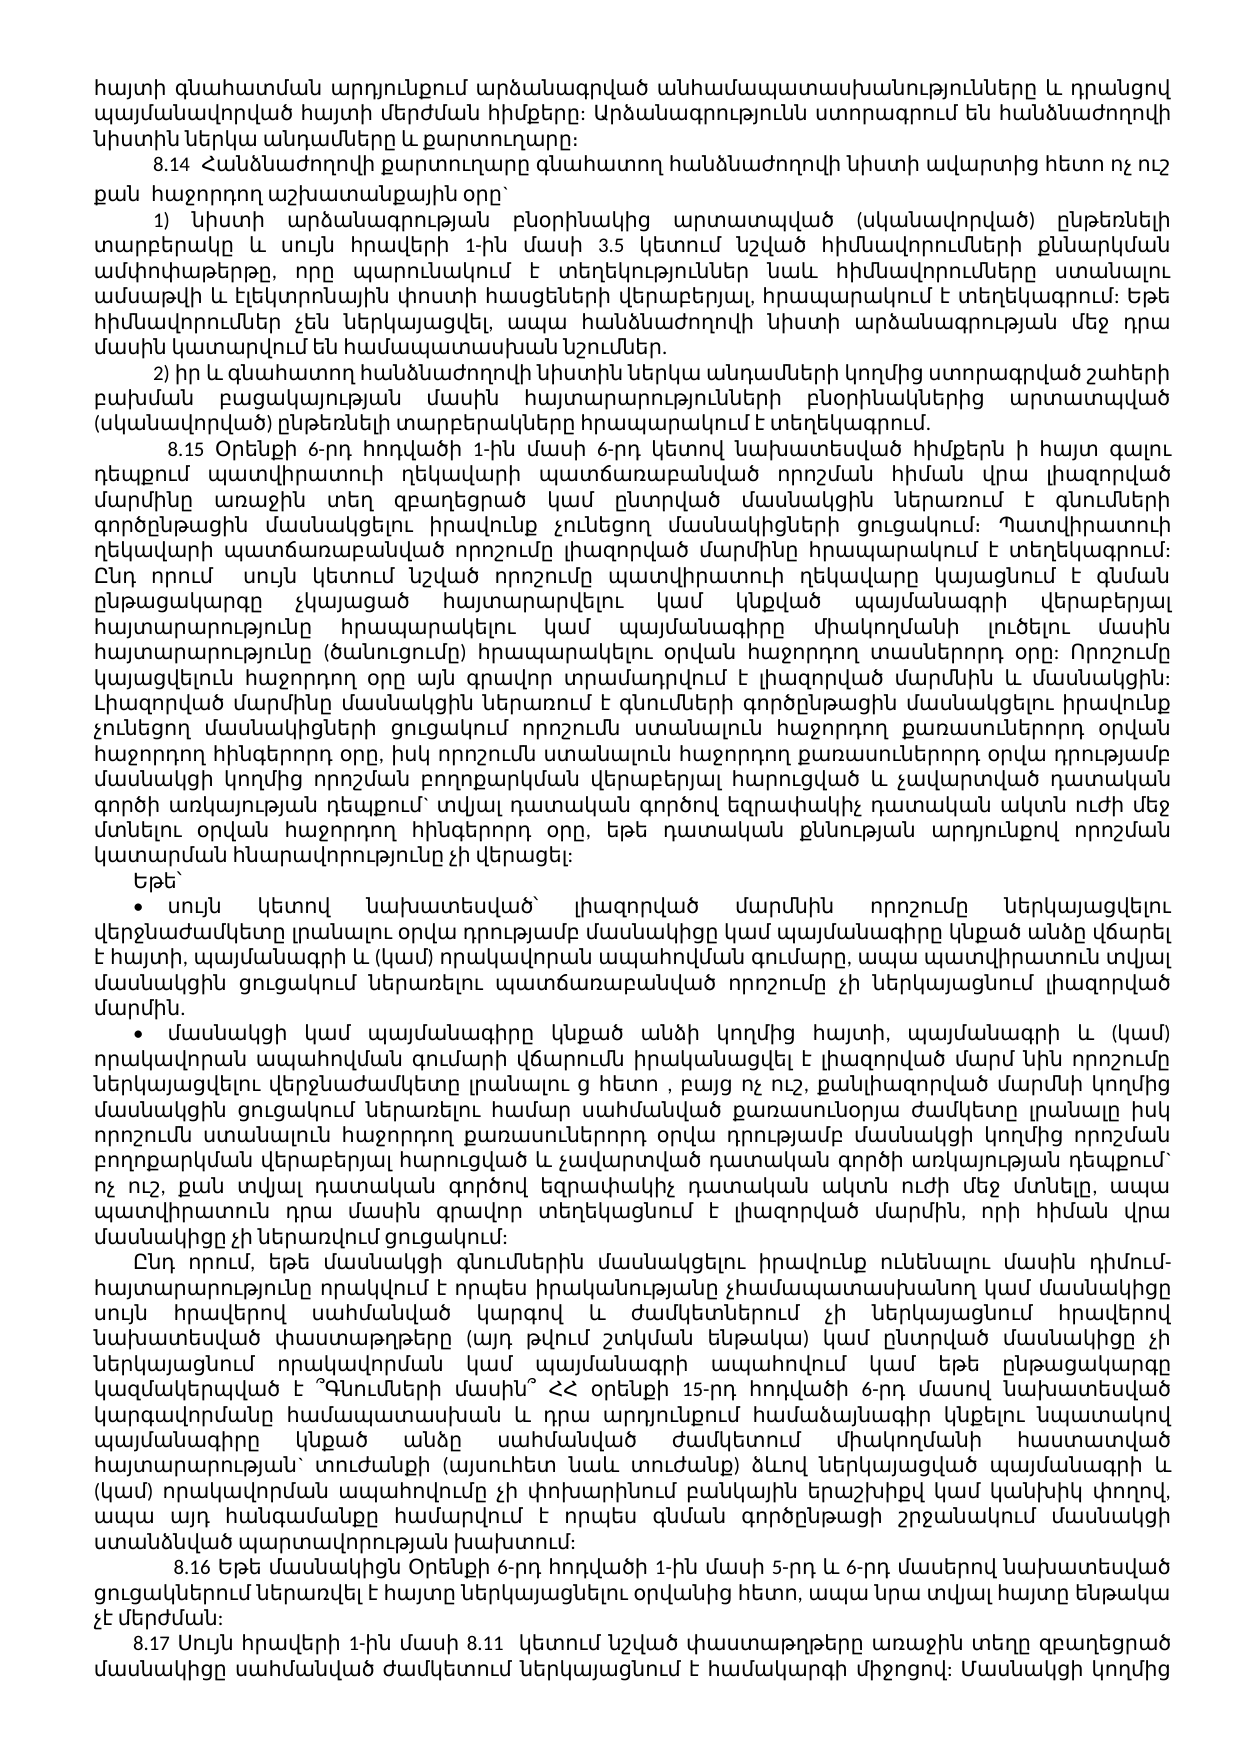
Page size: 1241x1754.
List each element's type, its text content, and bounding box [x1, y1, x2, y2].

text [94, 75, 1171, 151]
text 2) իր և գնահատող հանձնաժողովի նիստին ներկա անդամների կողմից ստորագրված շահերի բախման բացակայության մասին հայտարարությունների բնօրինակներից արտատպված (սկանավորված) ընթեռնելի տարբերակները հրապարակում է տեղեկագրում. [94, 360, 1171, 436]
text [94, 1631, 1171, 1681]
text • սույն կետով նախատեսված՝ լիազորված մարմնին որոշումը ներկայացվելու վերջնաժամկետը լրանալու օրվա դրությամբ մասնակիցը կամ պայմանագիրը կնքած անձը վճարել է հայտի, պայմանագրի և (կամ) որակավորան ապահովման գումարը, ապա պատվիրատուն տվյալ մասնակցին ցուցակում ներառելու պատճառաբանված որոշումը չի ներկայացնում լիազորված մարմին. [94, 893, 1171, 1021]
text 8.14 Հանձնաժողովի քարտուղարը գնահատող հանձնաժողովի նիստի ավարտից հետո ոչ ուշ քան հաջորդող աշխատանքային օրը` [94, 151, 1171, 207]
text Ընդ որում, եթե մասնակցի գնումներին մասնակցելու իրավունք ունենալու մասին դիմում-հայտարարությունը որակվում է որպես իրականությանը չհամապատասխանող կամ մասնակիցը սույն հրավերով սահմանված կարգով և ժամկետներում չի ներկայացնում հրավերով նախատեսված փաստաթղթերը (այդ թվում շտկման ենթակա) կամ ընտրված մասնակիցը չի ներկայացնում որակավորման կամ պայմանագրի ապահովում կամ եթե ընթացակարգը կազմակերպված է ՞Գնումների մասին՞ ՀՀ օրենքի 15-րդ հոդվածի 6-րդ մասով նախատեսված կարգավորմանը համապատասխան և դրա արդյունքում համաձայնագիր կնքելու նպատակով պայմանագիրը կնքած անձը սահմանված ժամկետում միակողմանի հաստատված հայտարարության` տուժանքի (այսուհետ նաև տուժանք) ձևով ներկայացված պայմանագրի և (կամ) որակավորման ապահովումը չի փոխարինում բանկային երաշխիքվ կամ կանխիկ փողով, ապա այդ հանգամանքը համարվում է որպես գնման գործընթացի շրջանակում մասնակցի ստանձնված պարտավորության խախտում: [94, 1249, 1171, 1554]
text 8.15 Օրենքի 6-րդ հոդվածի 1-ին մասի 6-րդ կետով նախատեսված հիմքերն ի հայտ գալու դեպքում պատվիրատուի ղեկավարի պատճառաբանված որոշման հիման վրա լիազորված մարմինը առաջին տեղ զբաղեցրած կամ ընտրված մասնակցին ներառում է գնումների գործընթացին մասնակցելու իրավունք չունեցող մասնակիցների ցուցակում։ Պատվիրատուի ղեկավարի պատճառաբանված որոշումը լիազորված մարմինը հրապարակում է տեղեկագրում: Ընդ որում սույն կետում նշված որոշումը պատվիրատուի ղեկավարը կայացնում է գնման ընթացակարգը չկայացած հայտարարվելու կամ կնքված պայմանագրի վերաբերյալ հայտարարությունը հրապարակելու կամ պայմանագիրը միակողմանի լուծելու մասին հայտարարությունը (ծանուցումը) հրապարակելու օրվան հաջորդող տասներորդ օրը: Որոշումը կայացվելուն հաջորդող օրը այն գրավոր տրամադրվում է լիազորված մարմնին և մասնակցին: Լիազորված մարմինը մասնակցին ներառում է գնումների գործընթացին մասնակցելու իրավունք չունեցող մասնակիցների ցուցակում որոշումն ստանալուն հաջորդող քառասուներորդ օրվան հաջորդող հինգերորդ օրը, իսկ որոշումն ստանալուն հաջորդող քառասուներորդ օրվա դրությամբ մասնակցի կողմից որոշման բողոքարկման վերաբերյալ հարուցված և չավարտված դատական գործի առկայության դեպքում` տվյալ դատական գործով եզրափակիչ դատական ակտն ուժի մեջ մտնելու օրվան հաջորդող հինգերորդ օրը, եթե դատական քննության արդյունքով որոշման կատարման հնարավորությունը չի վերացել: [94, 436, 1171, 868]
text 8.16 Եթե մասնակիցն Օրենքի 6-րդ հոդվածի 1-ին մասի 5-րդ և 6-րդ մասերով նախատեսված ցուցակներում ներառվել է հայտը ներկայացնելու օրվանից հետո, ապա նրա տվյալ հայտը ենթակա չէ մերժման: [94, 1554, 1171, 1631]
text 1) նիստի արձանագրության բնօրինակից արտատպված (սկանավորված) ընթեռնելի տարբերակը և սույն հրավերի 1-ին մասի 3.5 կետում նշված հիմնավորումների քննարկման ամփոփաթերթը, որը պարունակում է տեղեկություններ նաև հիմնավորումները ստանալու ամսաթվի և էլեկտրոնային փոստի հասցեների վերաբերյալ, հրապարակում է տեղեկագրում: Եթե հիմնավորումներ չեն ներկայացվել, ապա հանձնաժողովի նիստի արձանագրության մեջ դրա մասին կատարվում են համապատասխան նշումներ. [94, 207, 1171, 360]
text Եթե՝ [94, 868, 1171, 893]
text • մասնակցի կամ պայմանագիրը կնքած անձի կողմից հայտի, պայմանագրի և (կամ) որակավորան ապահովման գումարի վճարումն իրականացվել է լիազորված մարմ նին որոշումը ներկայացվելու վերջնաժամկետը լրանալու ց հետո , բայց ոչ ուշ, քանլիազորված մարմնի կողմից մասնակցին ցուցակում ներառելու համար սահմանված քառասունօրյա ժամկետը լրանալը իսկ որոշումն ստանալուն հաջորդող քառասուներորդ օրվա դրությամբ մասնակցի կողմից որոշման բողոքարկման վերաբերյալ հարուցված և չավարտված դատական գործի առկայության դեպքում` ոչ ուշ, քան տվյալ դատական գործով եզրափակիչ դատական ակտն ուժի մեջ մտնելը, ապա պատվիրատուն դրա մասին գրավոր տեղեկացնում է լիազորված մարմին, որի հիման վրա մասնակիցը չի ներառվում ցուցակում: [94, 1021, 1171, 1249]
